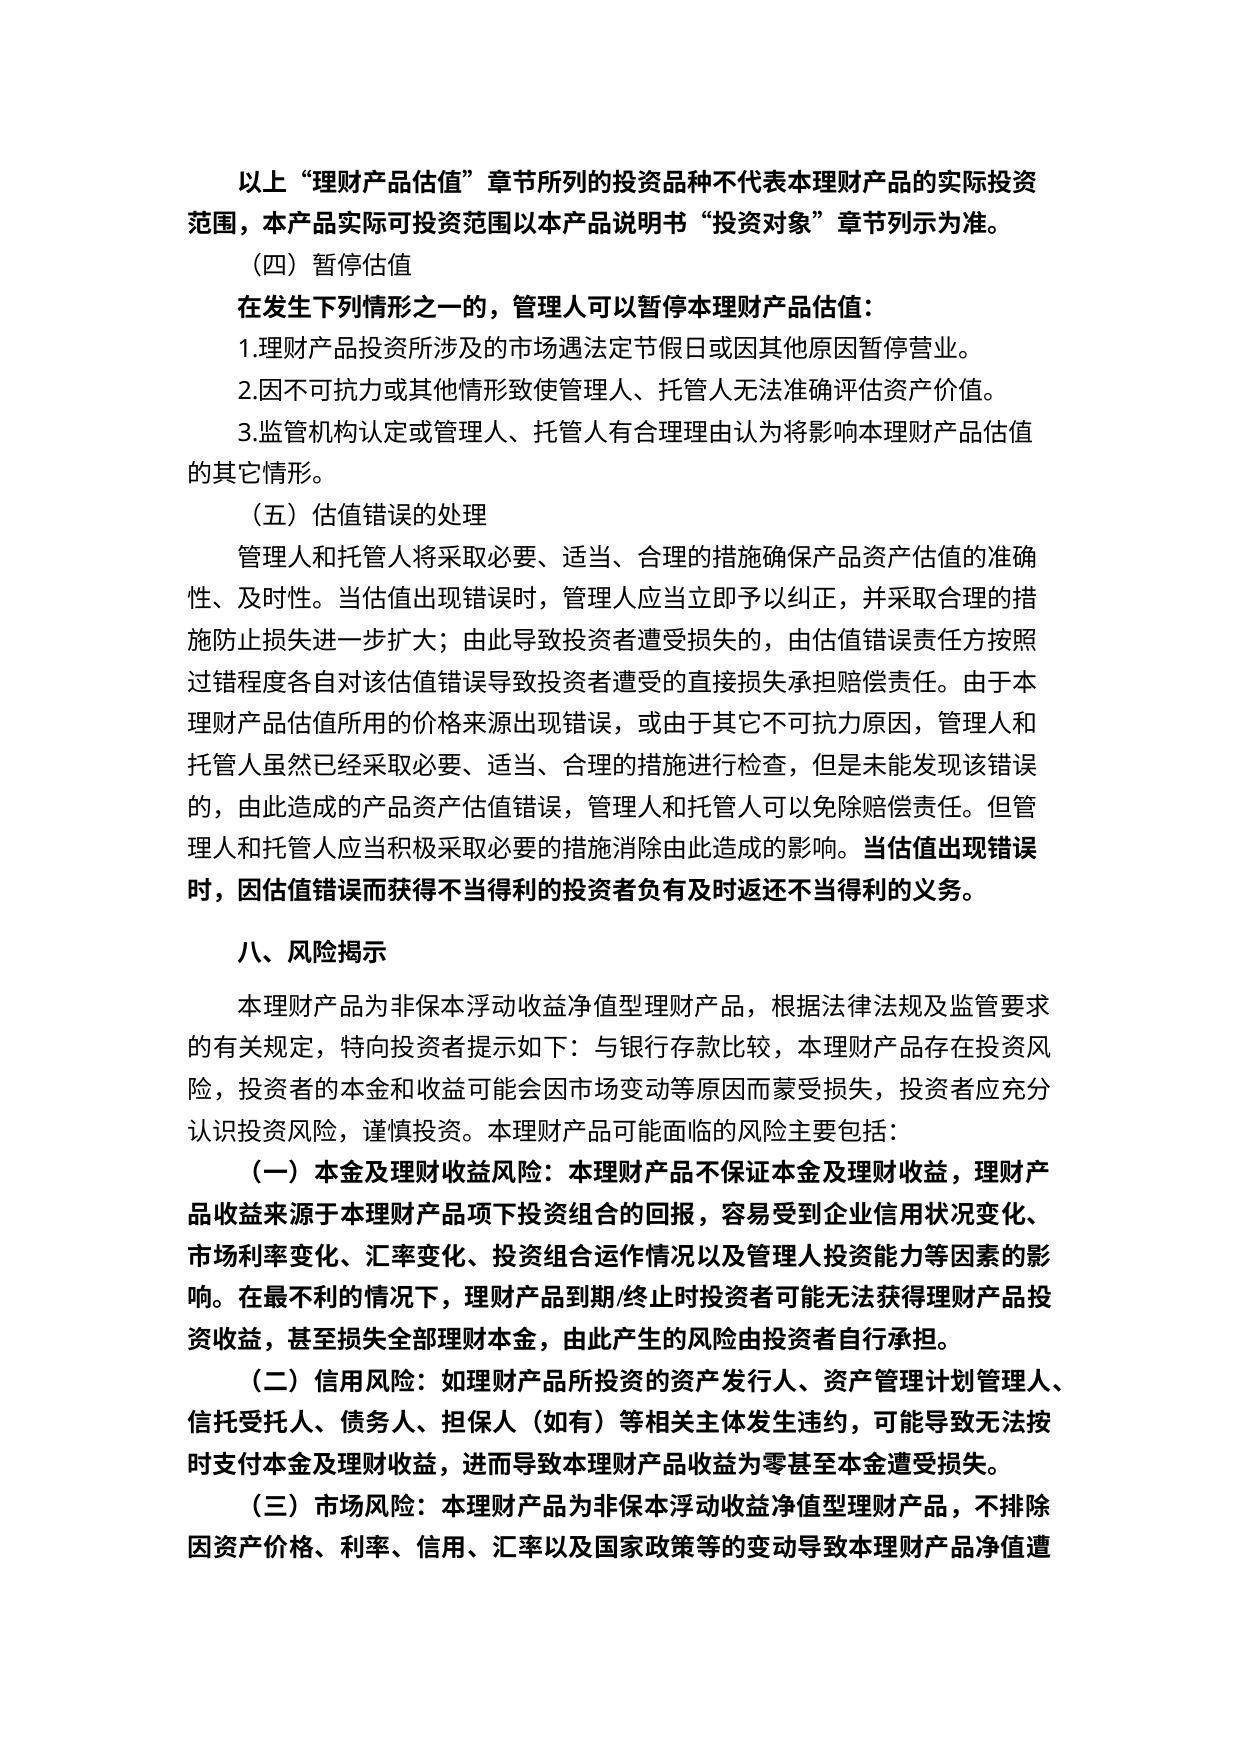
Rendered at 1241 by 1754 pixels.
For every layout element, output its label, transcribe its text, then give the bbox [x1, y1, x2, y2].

text （二）信用风险：如理财产品所投资的资产发行人、资产管理计划管理人、信托受托人、债务人、担保人（如有）等相关主体发生违约，可能导致无法按时支付本金及理财收益，进而导致本理财产品收益为零甚至本金遭受损失。 [187, 1361, 1053, 1481]
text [187, 1486, 1053, 1564]
text 1.理财产品投资所涉及的市场遇法定节假日或因其他原因暂停营业。 [187, 329, 1053, 365]
text 2.因不可抗力或其他情形致使管理人、托管人无法准确评估资产价值。 [187, 370, 1053, 407]
text （一）本金及理财收益风险：本理财产品不保证本金及理财收益，理财产品收益来源于本理财产品项下投资组合的回报，容易受到企业信用状况变化、市场利率变化、汇率变化、投资组合运作情况以及管理人投资能力等因素的影响。在最不利的情况下，理财产品到期/终止时投资者可能无法获得理财产品投资收益，甚至损失全部理财本金，由此产生的风险由投资者自行承担。 [187, 1153, 1053, 1356]
text 在发生下列情形之一的，管理人可以暂停本理财产品估值： [187, 287, 1053, 323]
text 3.监管机构认定或管理人、托管人有合理理由认为将影响本理财产品估值的其它情形。 [187, 412, 1053, 490]
text 本理财产品为非保本浮动收益净值型理财产品，根据法律法规及监管要求的有关规定，特向投资者提示如下：与银行存款比较，本理财产品存在投资风险，投资者的本金和收益可能会因市场变动等原因而蒙受损失，投资者应充分认识投资风险，谨慎投资。本理财产品可能面临的风险主要包括： [187, 986, 1053, 1147]
text 管理人和托管人将采取必要、适当、合理的措施确保产品资产估值的准确性、及时性。当估值出现错误时，管理人应当立即予以纠正，并采取合理的措施防止损失进一步扩大；由此导致投资者遭受损失的，由估值错误责任方按照过错程度各自对该估值错误导致投资者遭受的直接损失承担赔偿责任。由于本理财产品估值所用的价格来源出现错误，或由于其它不可抗力原因，管理人和托管人虽然已经采取必要、适当、合理的措施进行检查，但是未能发现该错误的，由此造成的产品资产估值错误，管理人和托管人可以免除赔偿责任。但管理人和托管人应当积极采取必要的措施消除由此造成的影响。当估值出现错误时，因估值错误而获得不当得利的投资者负有及时返还不当得利的义务。 [187, 537, 1053, 907]
text 八、风险揭示 [187, 928, 1053, 970]
text （五）估值错误的处理 [187, 495, 1053, 532]
text 以上“理财产品估值”章节所列的投资品种不代表本理财产品的实际投资范围，本产品实际可投资范围以本产品说明书“投资对象”章节列示为准。 [187, 162, 1053, 240]
text （四）暂停估值 [187, 245, 1053, 282]
